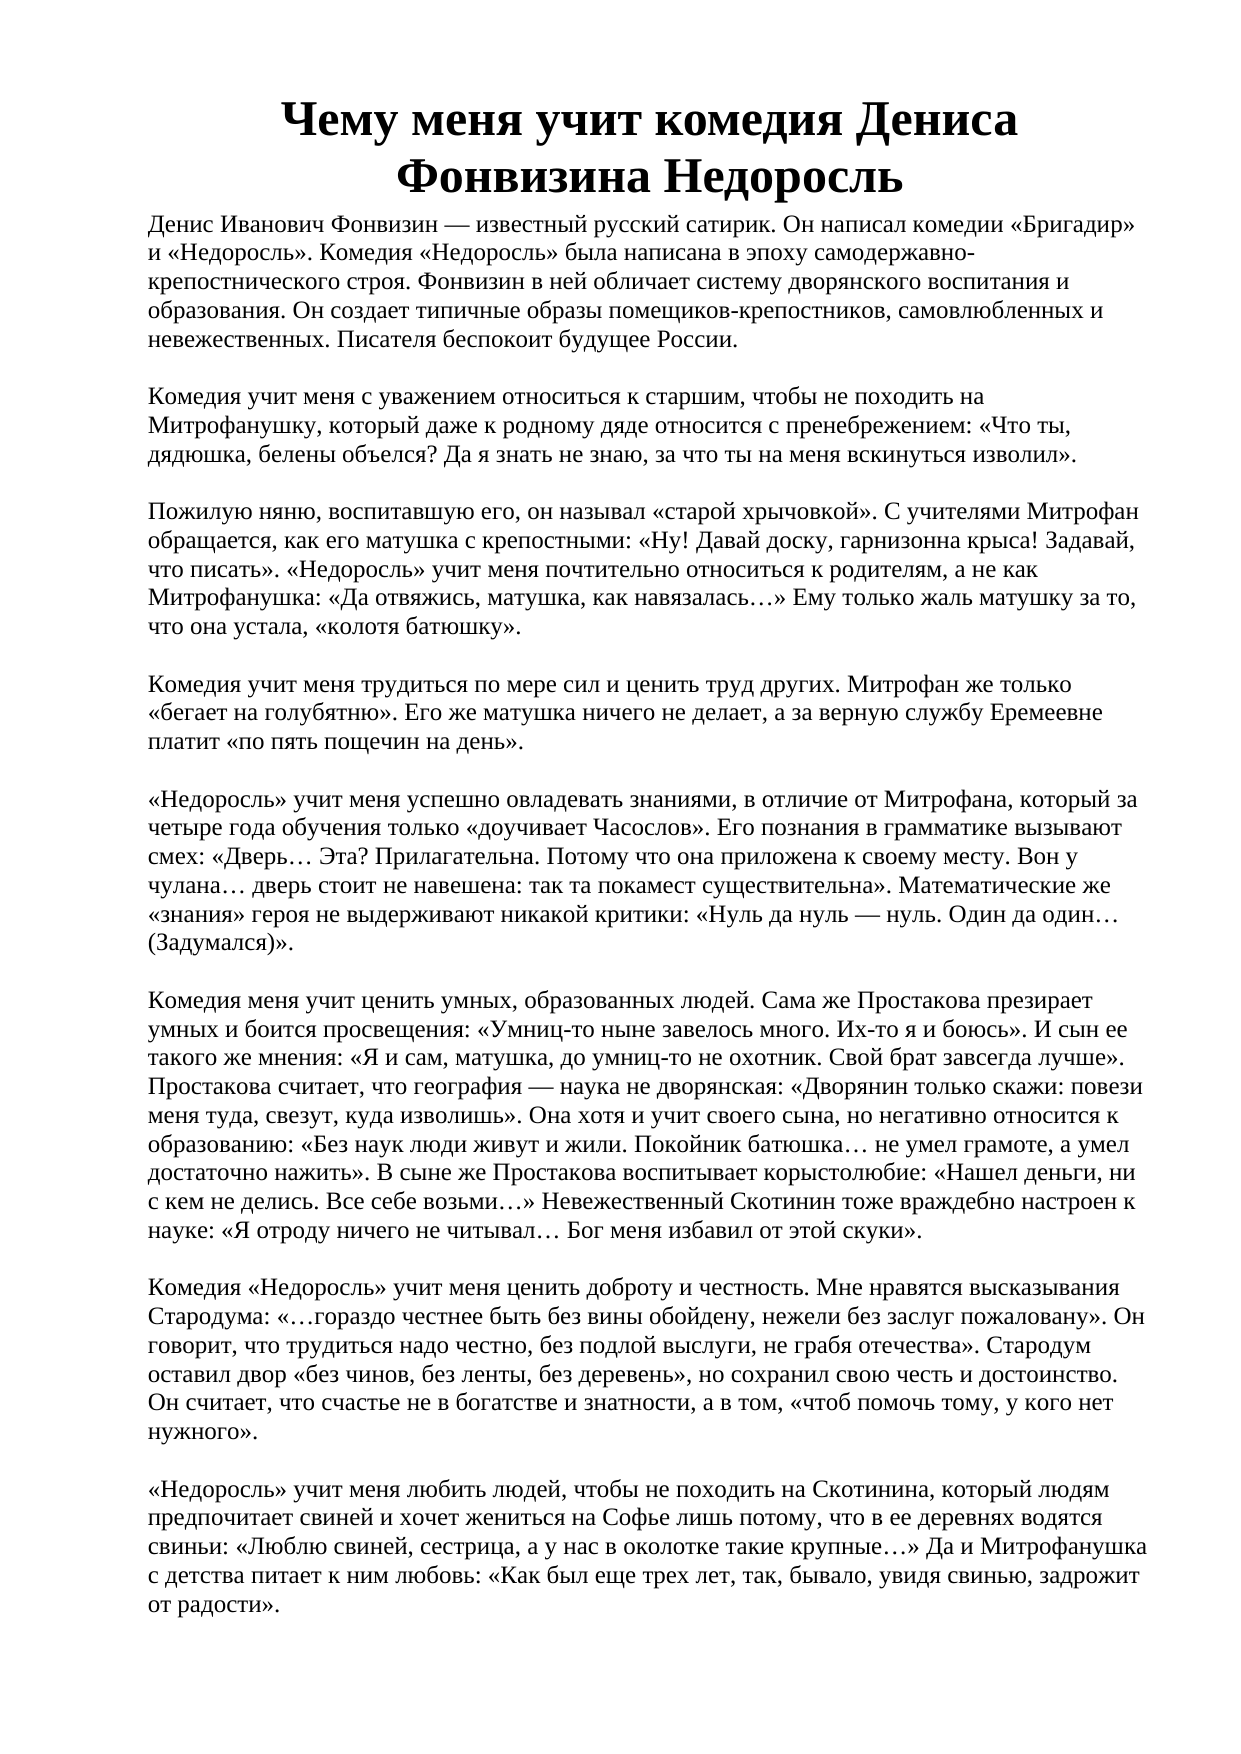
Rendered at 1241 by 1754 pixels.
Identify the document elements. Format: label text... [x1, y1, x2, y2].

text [148, 209, 1152, 1646]
subtitle Чему меня учит комедия Дениса Фонвизина Недоросль [148, 88, 1152, 203]
